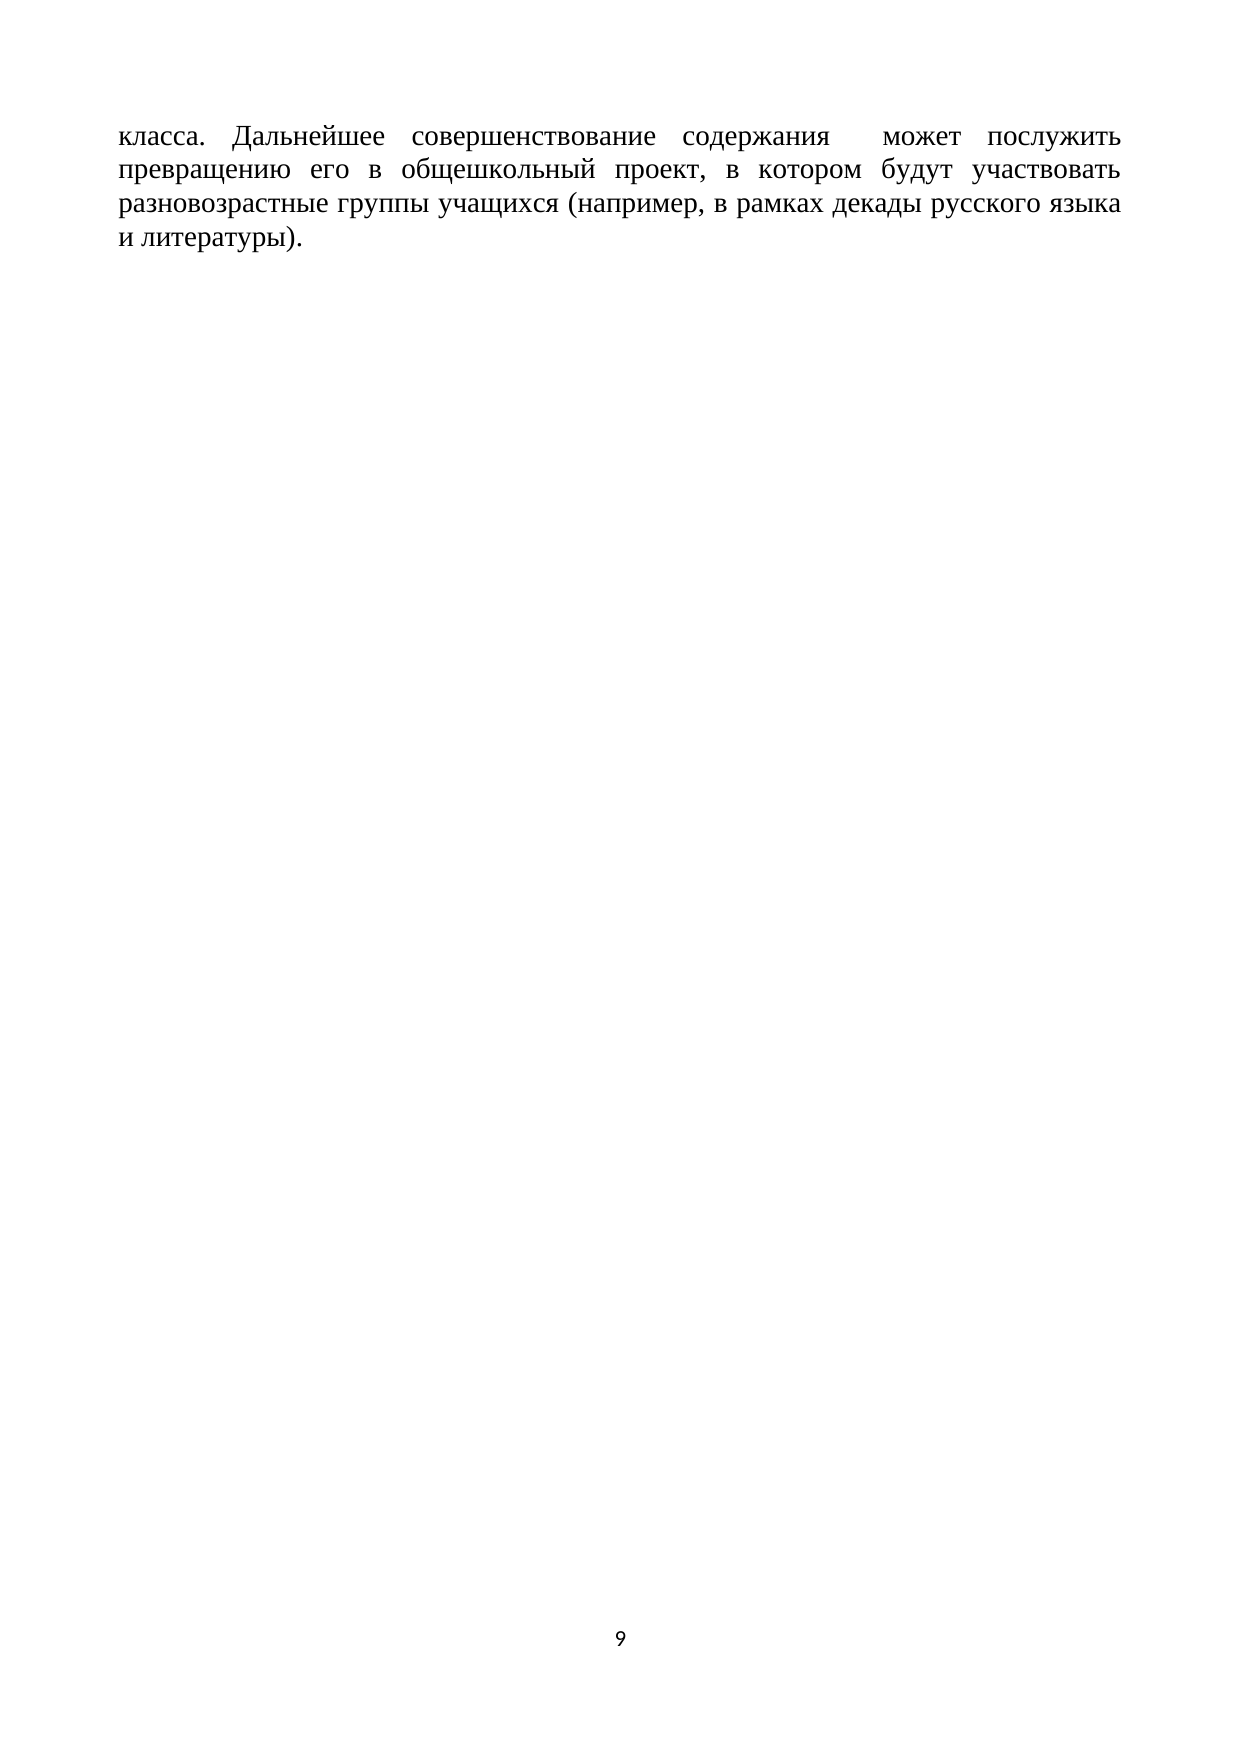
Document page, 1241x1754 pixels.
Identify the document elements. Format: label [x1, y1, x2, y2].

text [118, 118, 1122, 252]
